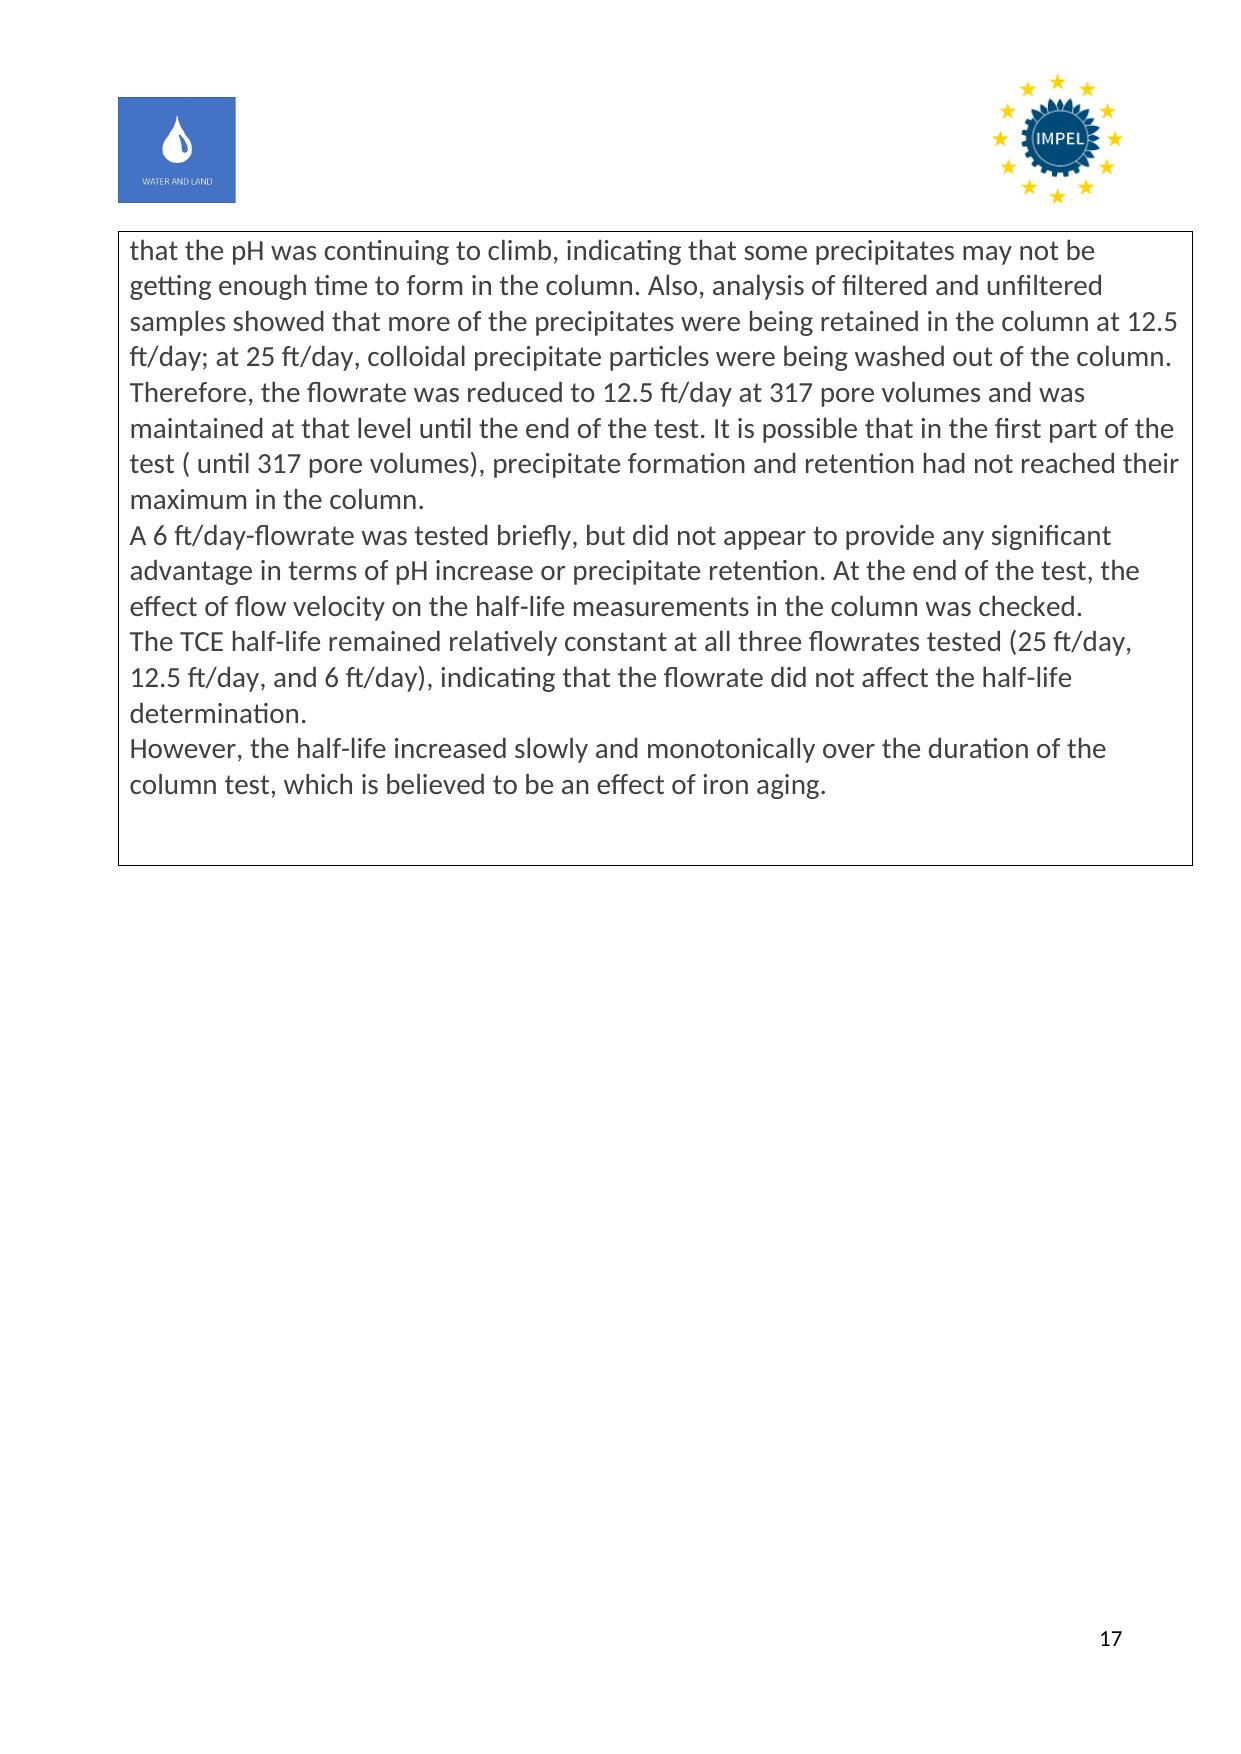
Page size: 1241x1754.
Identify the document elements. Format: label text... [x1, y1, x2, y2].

picture [992, 73, 1123, 203]
picture [118, 97, 236, 203]
